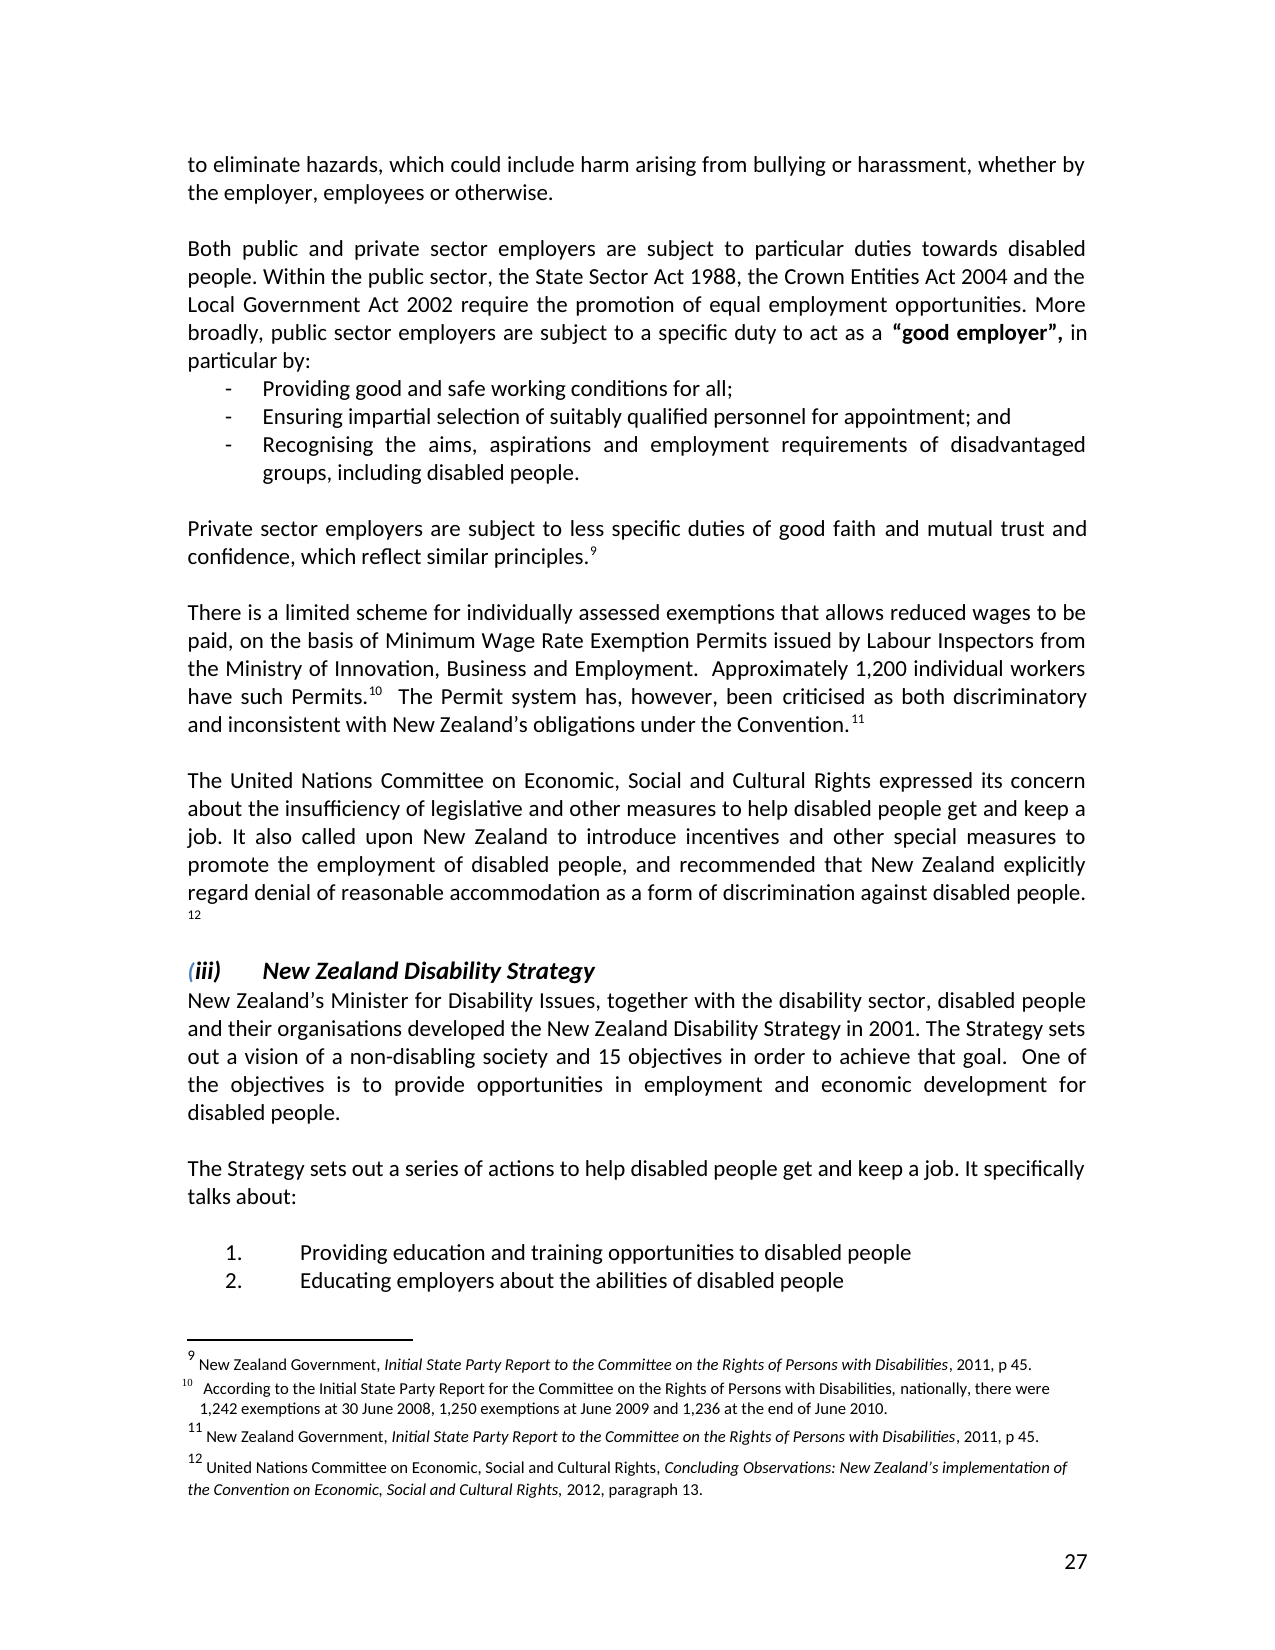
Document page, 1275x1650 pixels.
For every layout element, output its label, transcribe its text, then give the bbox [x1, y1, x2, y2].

text Private sector employers are subject to less specific duties of good faith and mutual trust and confidence, which reflect similar principles. [187, 514, 1087, 570]
list Ensuring impartial selection of suitably qualified personnel for appointment; and [225, 402, 1087, 430]
text Both public and private sector employers are subject to particular duties towards disabled people. Within the public sector, the State Sector Act 1988, the Crown Entities Act 2004 and the Local Government Act 2002 require the promotion of equal employment opportunities. More broadly, public sector employers are subject to a specific duty to act as a “good employer”, in particular by: [187, 234, 1087, 374]
list Providing good and safe working conditions for all; [225, 374, 1087, 402]
list Providing education and training opportunities to disabled people [225, 1238, 1087, 1266]
list Recognising the aims, aspirations and employment requirements of disadvantaged groups, including disabled people. [225, 430, 1087, 486]
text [187, 150, 1087, 206]
list Educating employers about the abilities of disabled people [225, 1266, 1087, 1294]
text The United Nations Committee on Economic, Social and Cultural Rights expressed its concern about the insufficiency of legislative and other measures to help disabled people get and keep a job. It also called upon New Zealand to introduce incentives and other special measures to promote the employment of disabled people, and recommended that New Zealand explicitly regard denial of reasonable accommodation as a form of discrimination against disabled people. [187, 766, 1087, 934]
text New Zealand’s Minister for Disability Issues, together with the disability sector, disabled people and their organisations developed the New Zealand Disability Strategy in 2001. The Strategy sets out a vision of a non-disabling society and 15 objectives in order to achieve that goal. One of the objectives is to provide opportunities in employment and economic development for disabled people. [187, 986, 1087, 1126]
text There is a limited scheme for individually assessed exemptions that allows reduced wages to be paid, on the basis of Minimum Wage Rate Exemption Permits issued by Labour Inspectors from the Ministry of Innovation, Business and Employment. Approximately 1,200 individual workers have such Permits. The Permit system has, however, been criticised as both discriminatory and inconsistent with New Zealand’s obligations under the Convention. [187, 598, 1087, 738]
text The Strategy sets out a series of actions to help disabled people get and keep a job. It specifically talks about: [187, 1154, 1087, 1210]
subtitle (iii) New Zealand Disability Strategy [187, 955, 1087, 986]
